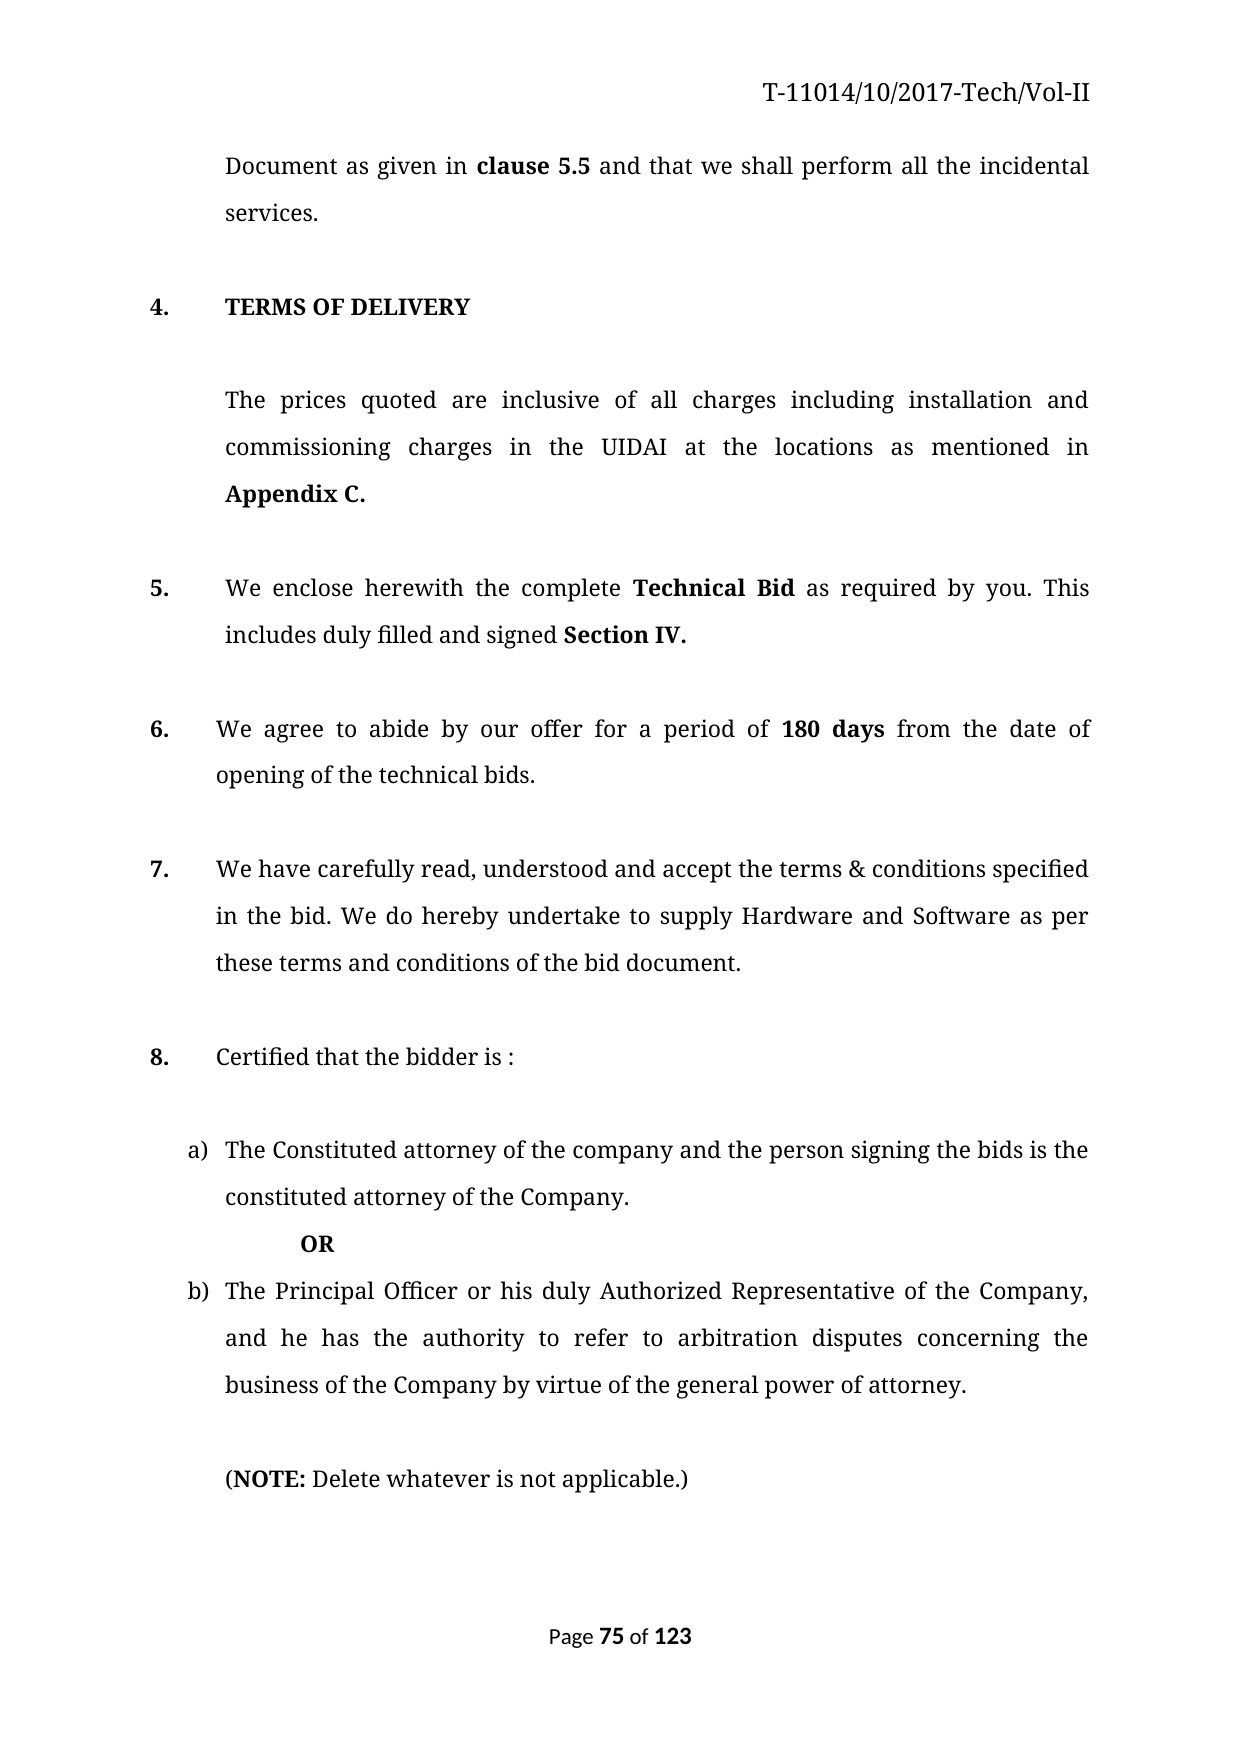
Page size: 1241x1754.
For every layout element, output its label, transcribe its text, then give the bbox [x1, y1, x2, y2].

text The prices quoted are inclusive of all charges including installation and commissioning charges in the UIDAI at the locations as mentioned in Appendix C. [150, 384, 1090, 509]
text 5. We enclose herewith the complete Technical Bid as required by you. This includes duly filled and signed Section IV. [150, 572, 1090, 650]
list The Principal Officer or his duly Authorized Representative of the Company, and he has the authority to refer to arbitration disputes concerning the business of the Company by virtue of the general power of attorney. [187, 1275, 1090, 1400]
list The Constituted attorney of the company and the person signing the bids is the constituted attorney of the Company. [187, 1134, 1090, 1212]
list We agree to abide by our offer for a period of 180 days from the date of opening of the technical bids. [150, 712, 1090, 791]
list We have carefully read, understood and accept the terms & conditions specified in the bid. We do hereby undertake to supply Hardware and Software as per these terms and conditions of the bid document. [150, 853, 1090, 978]
list Certified that the bidder is : [150, 1041, 1090, 1072]
list OR [300, 1228, 1090, 1259]
text (NOTE: Delete whatever is not applicable.) [225, 1462, 1090, 1494]
text 4. TERMS OF DELIVERY [150, 291, 1090, 322]
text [150, 150, 1090, 228]
